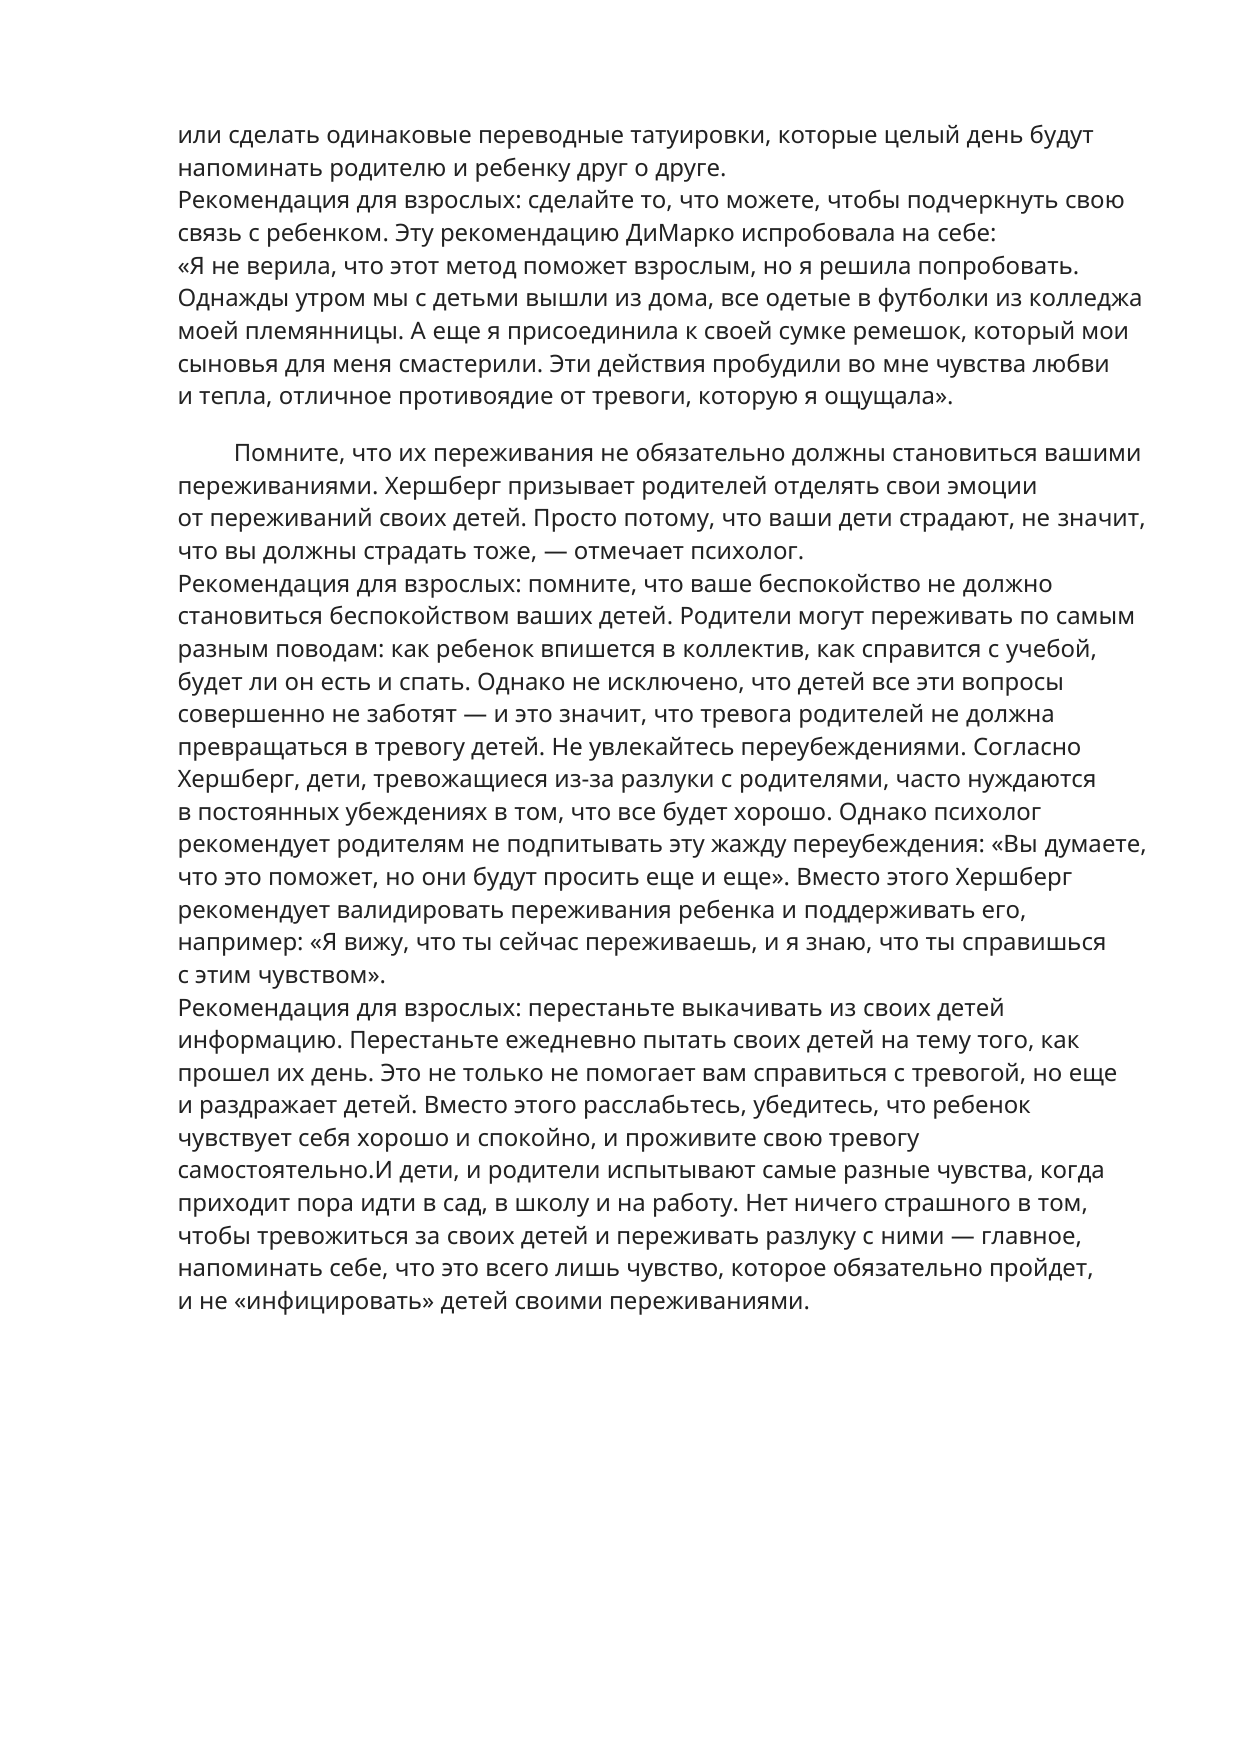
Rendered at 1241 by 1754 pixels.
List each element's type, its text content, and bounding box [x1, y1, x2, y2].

text Помните, что их переживания не обязательно должны становиться вашими переживаниями. Хершберг призывает родителей отделять свои эмоции от переживаний своих детей. Просто потому, что ваши дети страдают, не значит, что вы должны страдать тоже, — отмечает психолог. [177, 412, 1152, 566]
text Рекомендация для взрослых: сделайте то, что можете, чтобы подчеркнуть свою связь с ребенком. Эту рекомендацию ДиМарко испробовала на себе: «Я не верила, что этот метод поможет взрослым, но я решила попробовать. Однажды утром мы с детьми вышли из дома, все одетые в футболки из колледжа моей племянницы. А еще я присоединила к своей сумке ремешок, который мои сыновья для меня смастерили. Эти действия пробудили во мне чувства любви и тепла, отличное противоядие от тревоги, которую я ощущала». [177, 183, 1152, 412]
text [177, 118, 1152, 183]
text Рекомендация для взрослых: перестаньте выкачивать из своих детей информацию. Перестаньте ежедневно пытать своих детей на тему того, как прошел их день. Это не только не помогает вам справиться с тревогой, но еще и раздражает детей. Вместо этого расслабьтесь, убедитесь, что ребенок чувствует себя хорошо и спокойно, и проживите свою тревогу самостоятельно.И дети, и родители испытывают самые разные чувства, когда приходит пора идти в сад, в школу и на работу. Нет ничего страшного в том, чтобы тревожиться за своих детей и переживать разлуку с ними — главное, напоминать себе, что это всего лишь чувство, которое обязательно пройдет, и не «инфицировать» детей своими переживаниями. [177, 990, 1152, 1316]
text Рекомендация для взрослых: помните, что ваше беспокойство не должно становиться беспокойством ваших детей. Родители могут переживать по самым разным поводам: как ребенок впишется в коллектив, как справится с учебой, будет ли он есть и спать. Однако не исключено, что детей все эти вопросы совершенно не заботят — и это значит, что тревога родителей не должна превращаться в тревогу детей. Не увлекайтесь переубеждениями. Согласно Хершберг, дети, тревожащиеся из-за разлуки с родителями, часто нуждаются в постоянных убеждениях в том, что все будет хорошо. Однако психолог рекомендует родителям не подпитывать эту жажду переубеждения: «Вы думаете, что это поможет, но они будут просить еще и еще». Вместо этого Хершберг рекомендует валидировать переживания ребенка и поддерживать его, например: «Я вижу, что ты сейчас переживаешь, и я знаю, что ты справишься с этим чувством». [177, 566, 1152, 990]
